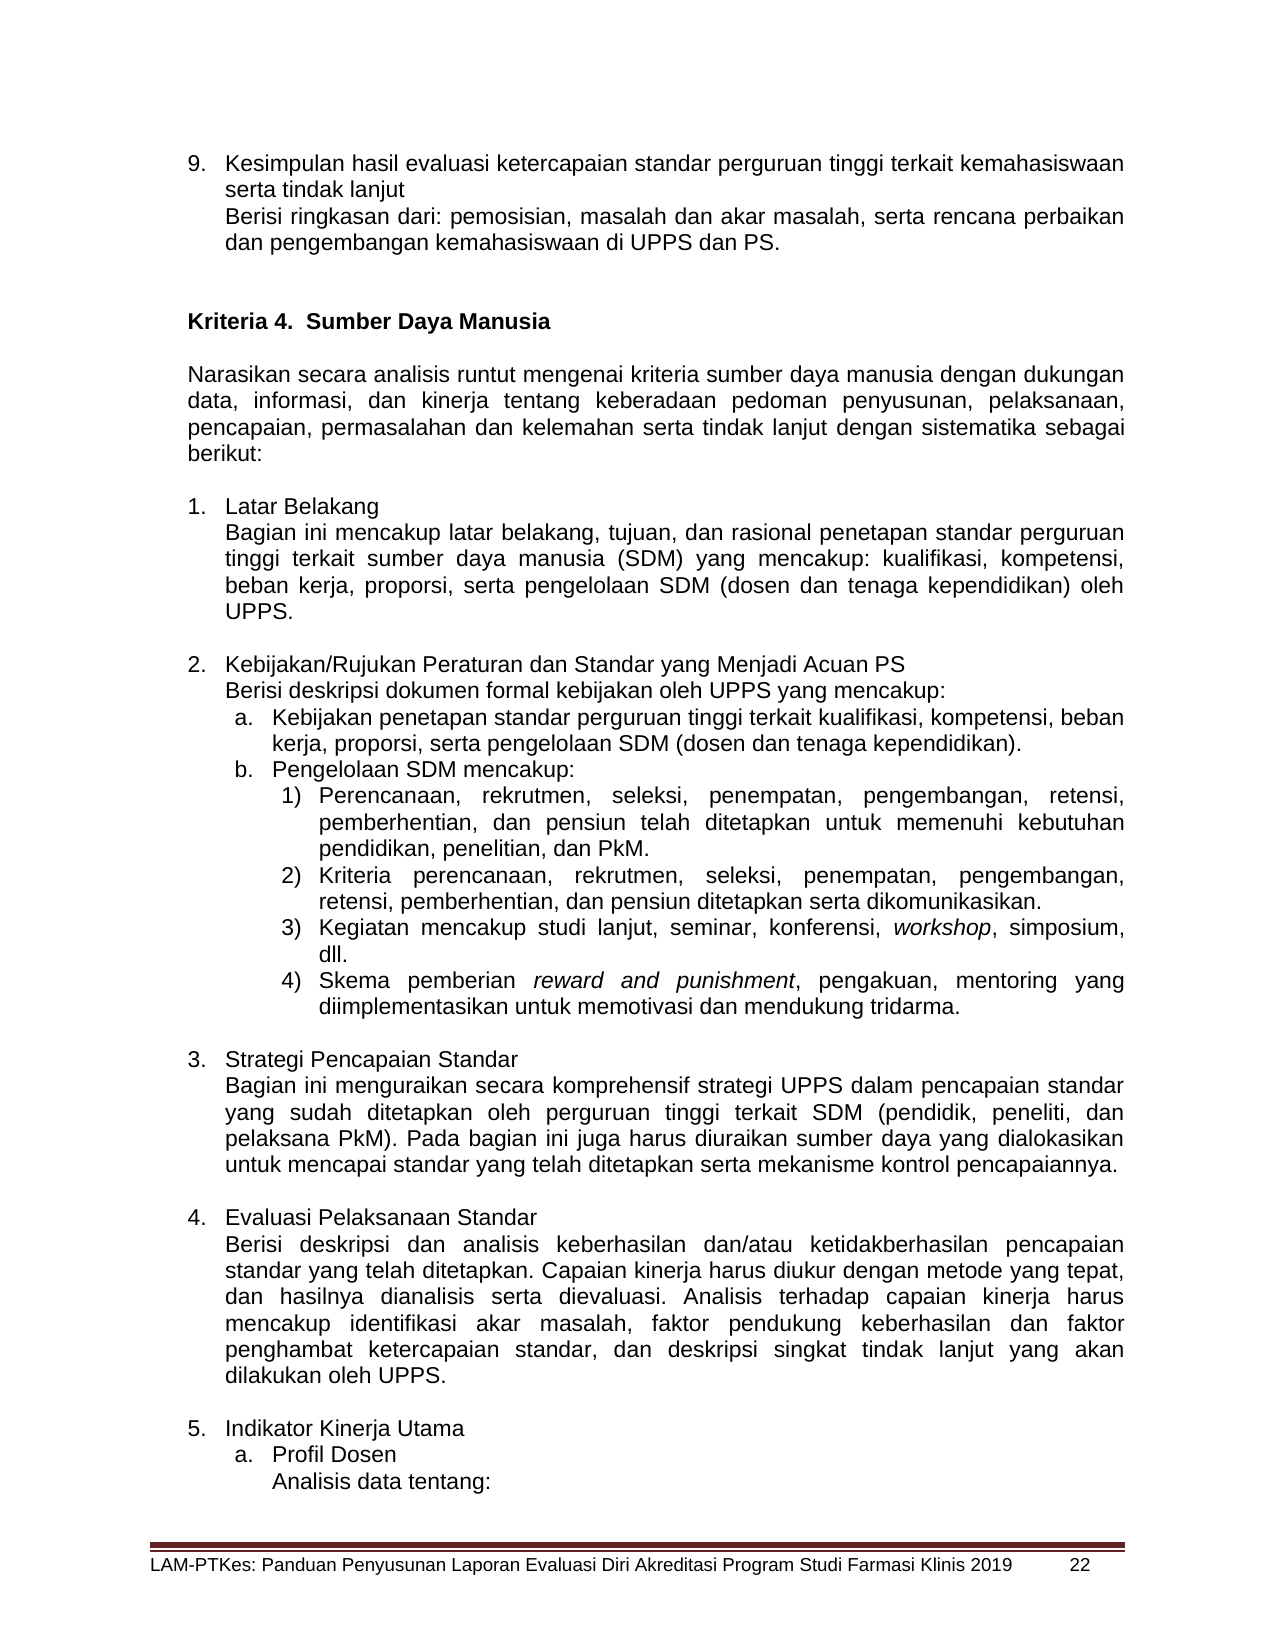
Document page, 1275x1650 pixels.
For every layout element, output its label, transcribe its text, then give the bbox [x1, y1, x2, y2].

subtitle Kriteria 4. Sumber Daya Manusia [187, 308, 1125, 334]
list Skema pemberian reward and punishment, pengakuan, mentoring yang diimplementasikan untuk memotivasi dan mendukung tridarma. [281, 967, 1125, 1020]
list Kegiatan mencakup studi lanjut, seminar, konferensi, workshop, simposium, dll. [281, 914, 1125, 967]
text Narasikan secara analisis runtut mengenai kriteria sumber daya manusia dengan dukungan data, informasi, dan kinerja tentang keberadaan pedoman penyusunan, pelaksanaan, pencapaian, permasalahan dan kelemahan serta tindak lanjut dengan sistematika sebagai berikut: [187, 361, 1125, 466]
text Berisi ringkasan dari: pemosisian, masalah dan akar masalah, serta rencana perbaikan dan pengembangan kemahasiswaan di UPPS dan PS. [225, 203, 1125, 255]
list Indikator Kinerja Utama [187, 1415, 1125, 1441]
text Bagian ini mencakup latar belakang, tujuan, dan rasional penetapan standar perguruan tinggi terkait sumber daya manusia (SDM) yang mencakup: kualifikasi, kompetensi, beban kerja, proporsi, serta pengelolaan SDM (dosen dan tenaga kependidikan) oleh UPPS. [225, 519, 1125, 624]
text Bagian ini menguraikan secara komprehensif strategi UPPS dalam pencapaian standar yang sudah ditetapkan oleh perguruan tinggi terkait SDM (pendidik, peneliti, dan pelaksana PkM). Pada bagian ini juga harus diuraikan sumber daya yang dialokasikan untuk mencapai standar yang telah ditetapkan serta mekanisme kontrol pencapaiannya. [225, 1072, 1125, 1178]
text Berisi deskripsi dan analisis keberhasilan dan/atau ketidakberhasilan pencapaian standar yang telah ditetapkan. Capaian kinerja harus diukur dengan metode yang tepat, dan hasilnya dianalisis serta dievaluasi. Analisis terhadap capaian kinerja harus mencakup identifikasi akar masalah, faktor pendukung keberhasilan dan faktor penghambat ketercapaian standar, dan deskripsi singkat tindak lanjut yang akan dilakukan oleh UPPS. [225, 1231, 1125, 1389]
list Latar Belakang [187, 493, 1125, 519]
list Kebijakan penetapan standar perguruan tinggi terkait kualifikasi, kompetensi, beban kerja, proporsi, serta pengelolaan SDM (dosen dan tenaga kependidikan). [234, 703, 1125, 756]
list Perencanaan, rekrutmen, seleksi, penempatan, pengembangan, retensi, pemberhentian, dan pensiun telah ditetapkan untuk memenuhi kebutuhan pendidikan, penelitian, dan PkM. [281, 782, 1125, 862]
list Strategi Pencapaian Standar [187, 1046, 1125, 1072]
text Berisi deskripsi dokumen formal kebijakan oleh UPPS yang mencakup: [225, 677, 1125, 703]
list Kebijakan/Rujukan Peraturan dan Standar yang Menjadi Acuan PS [187, 651, 1125, 677]
text Analisis data tentang: [272, 1468, 1125, 1494]
list Profil Dosen [234, 1441, 1125, 1468]
list Kesimpulan hasil evaluasi ketercapaian standar perguruan tinggi terkait kemahasiswaan serta tindak lanjut [187, 150, 1125, 203]
list Kriteria perencanaan, rekrutmen, seleksi, penempatan, pengembangan, retensi, pemberhentian, dan pensiun ditetapkan serta dikomunikasikan. [281, 862, 1125, 914]
list Pengelolaan SDM mencakup: [234, 756, 1125, 782]
list Evaluasi Pelaksanaan Standar [187, 1204, 1125, 1231]
